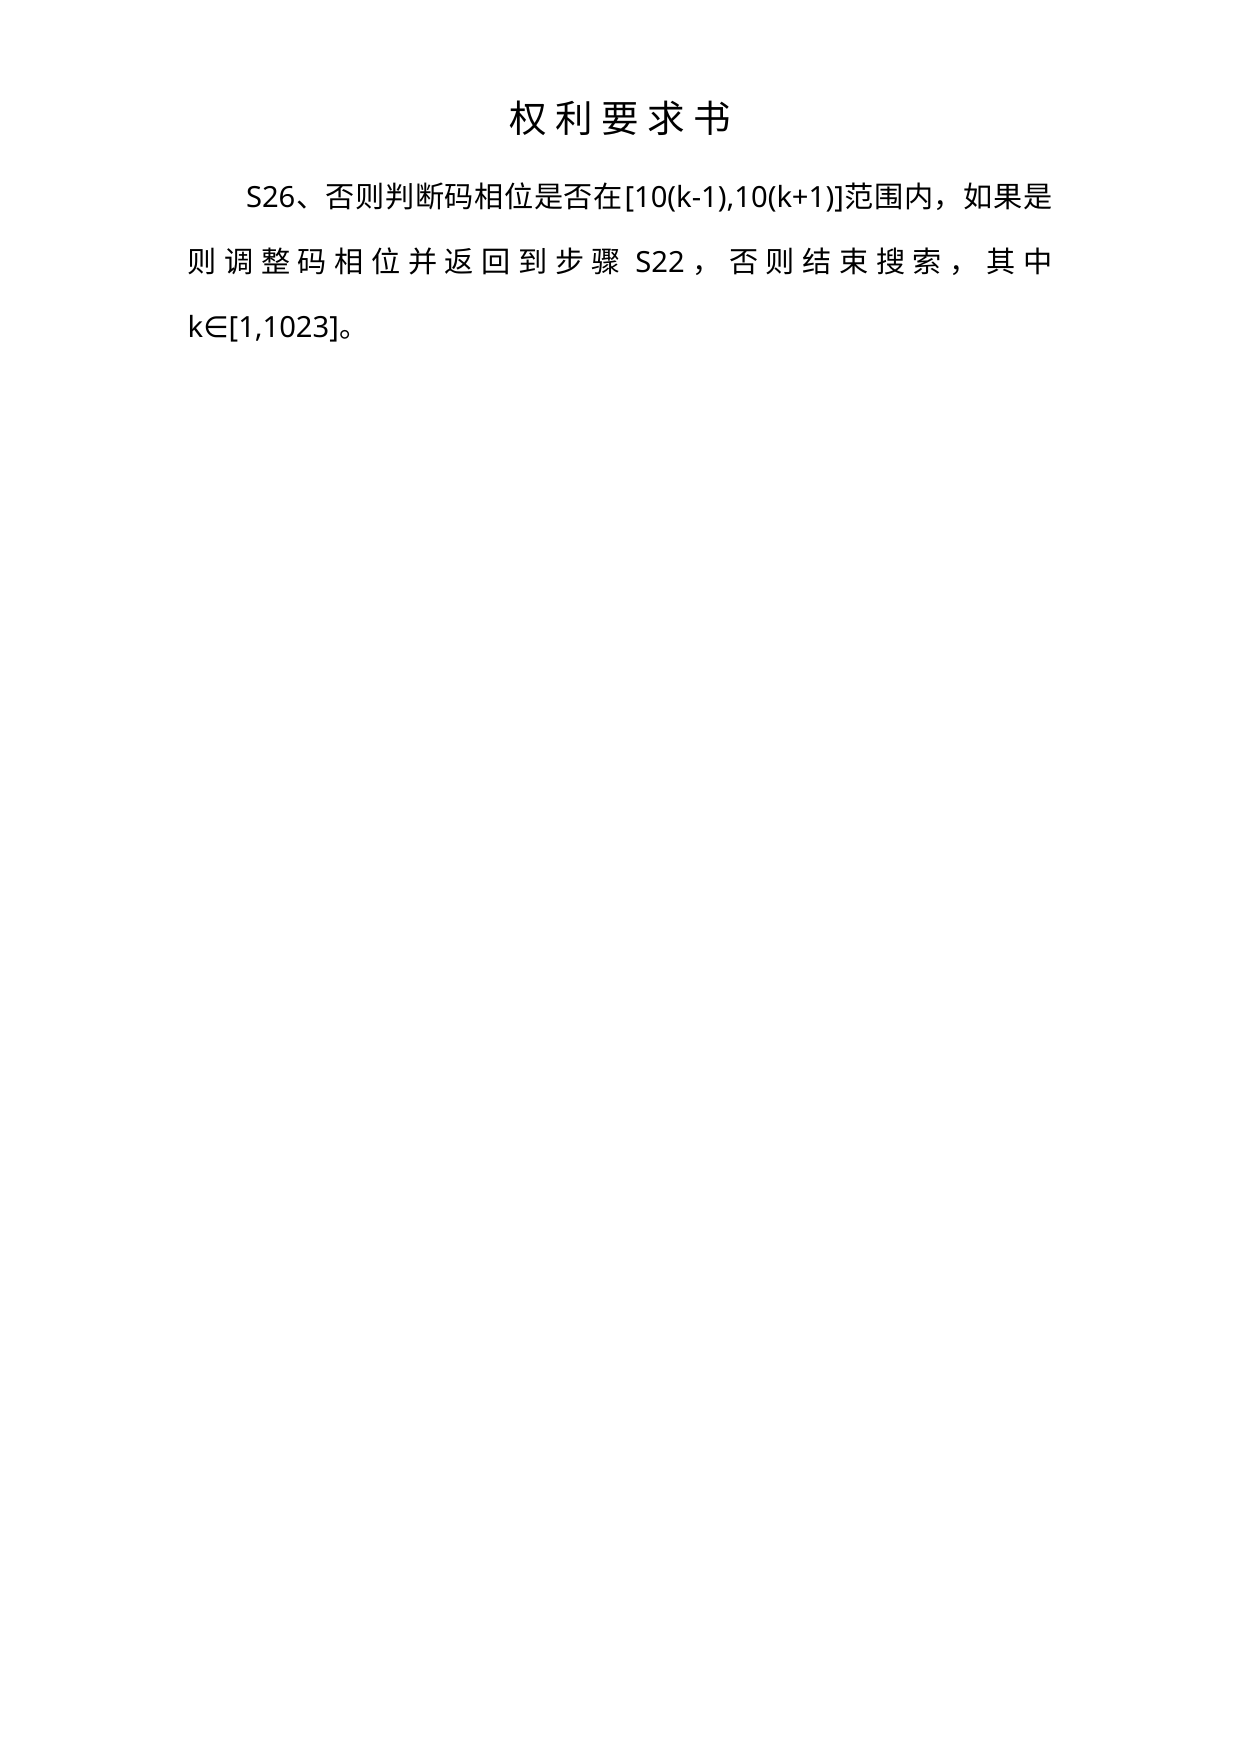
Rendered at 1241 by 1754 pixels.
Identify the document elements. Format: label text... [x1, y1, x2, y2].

text S26、否则判断码相位是否在[10(k-1),10(k+1)]范围内，如果是则调整码相位并返回到步骤S22，否则结束搜索，其中k∈[1,1023]。 [187, 162, 1053, 357]
